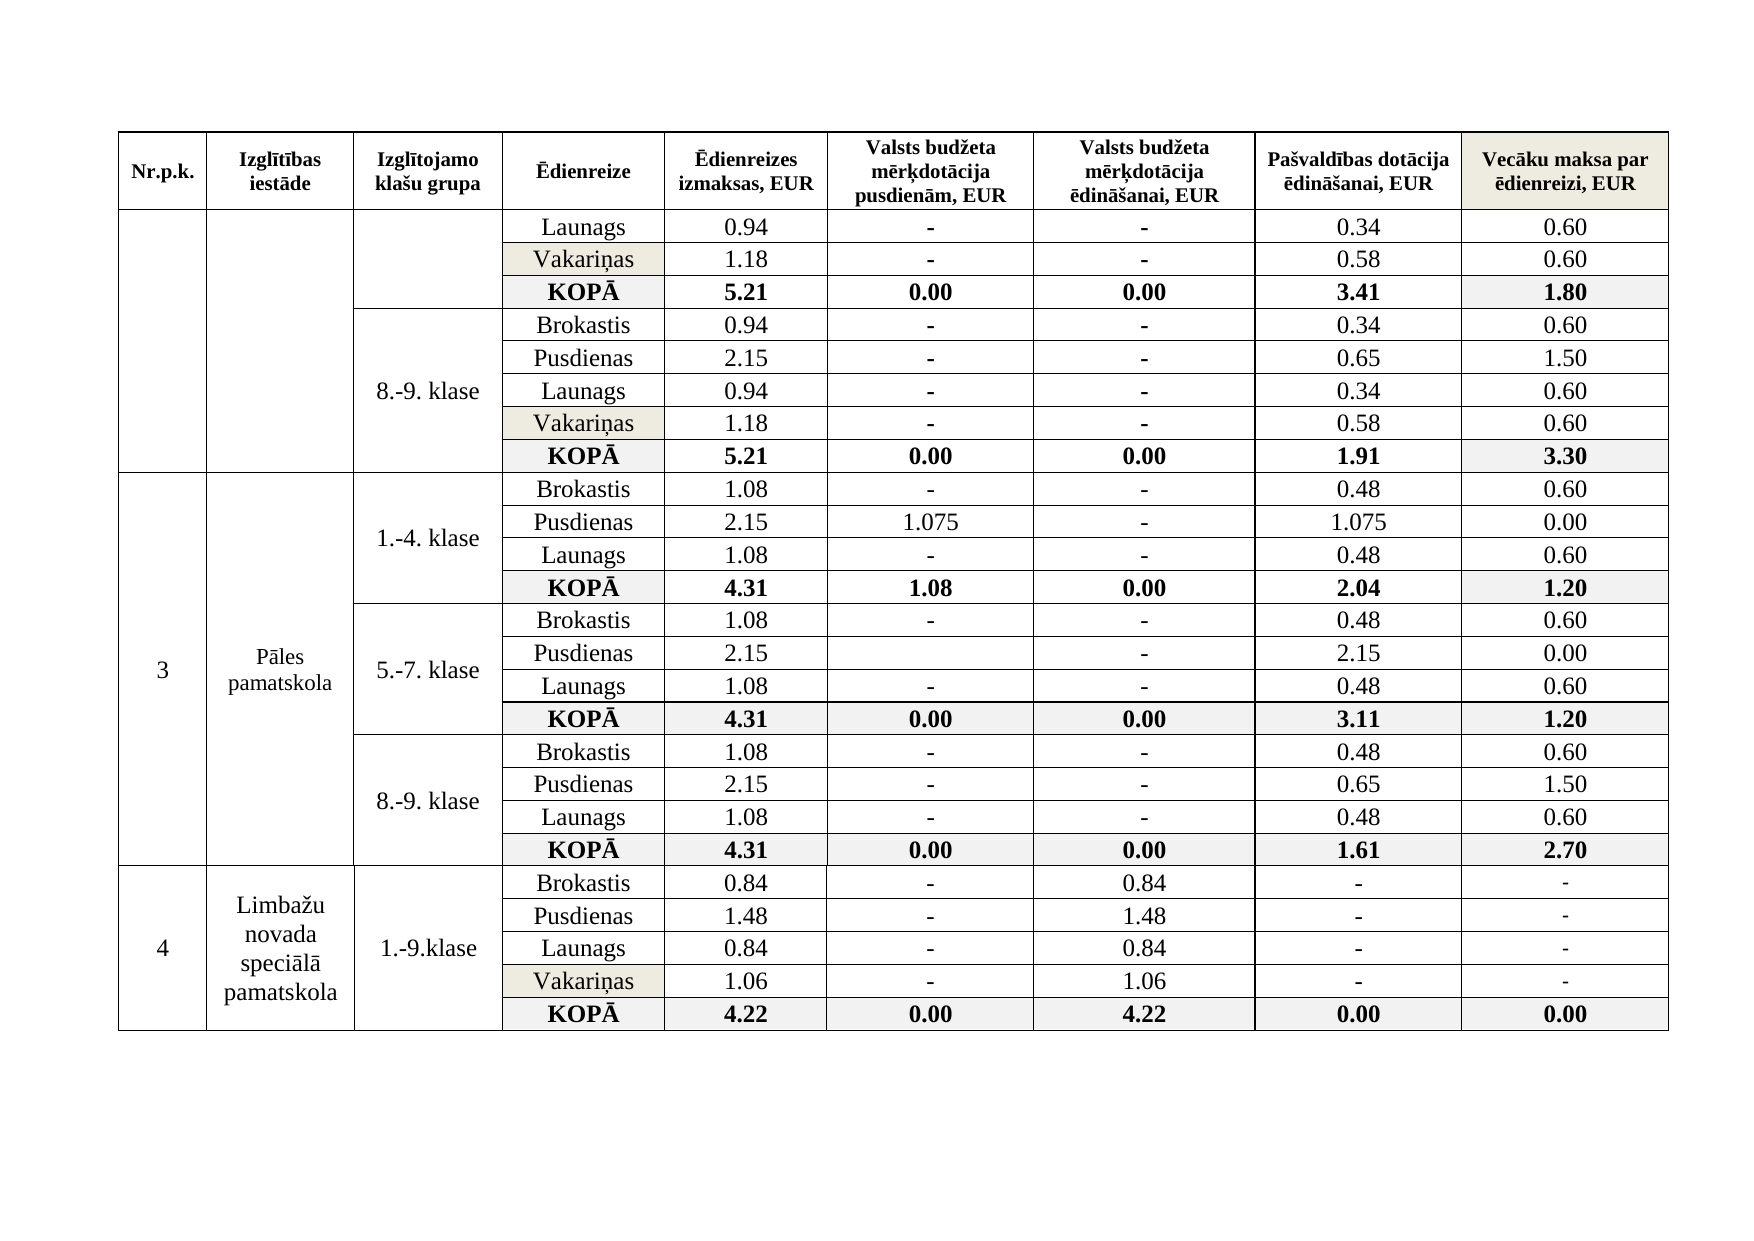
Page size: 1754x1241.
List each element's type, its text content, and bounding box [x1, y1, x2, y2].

table_cell 1.08 [828, 571, 1033, 603]
table_cell 1.18 [665, 407, 827, 439]
table_cell Pusdienas [503, 506, 664, 537]
table_cell 0.58 [1256, 243, 1461, 275]
table_cell - [1034, 735, 1254, 767]
table_header Ēdienreizes izmaksas, EUR [665, 133, 827, 209]
table_cell Pusdienas [503, 899, 664, 931]
table_cell 1.50 [1462, 341, 1668, 373]
table_header Valsts budžeta mērķdotācija ēdināšanai, EUR [1034, 133, 1254, 209]
table_cell - [828, 374, 1033, 406]
table_cell 0.00 [1256, 998, 1461, 1029]
table_cell 0.00 [828, 276, 1033, 308]
table_cell Vakariņas [503, 965, 664, 997]
table_cell 1.-4. klase [354, 473, 502, 603]
table_header Izglītojamo klašu grupa [354, 133, 502, 209]
table_cell - [1256, 866, 1461, 898]
table_cell 1.08 [665, 604, 827, 636]
table_cell - [828, 801, 1033, 833]
table_cell 3 [119, 473, 206, 865]
table_cell 1.08 [665, 670, 827, 701]
table_header Izglītības iestāde [207, 133, 353, 209]
table_cell 3.41 [1256, 276, 1461, 308]
table_cell 0.65 [1256, 768, 1461, 800]
table_cell - [1034, 473, 1254, 504]
table_cell 4 [119, 866, 206, 1029]
table_cell 0.48 [1256, 473, 1461, 504]
table_cell Pāles pamatskola [207, 473, 353, 865]
table_cell 0.84 [1034, 866, 1254, 898]
table_cell 1.08 [665, 801, 827, 833]
table_cell - [827, 965, 1033, 997]
table_cell 0.48 [1256, 604, 1461, 636]
table_cell - [1034, 506, 1254, 537]
table_cell 0.00 [1034, 834, 1254, 865]
table_cell 4.22 [1034, 998, 1254, 1029]
table_cell 0.48 [1256, 538, 1461, 570]
table_cell 1.08 [665, 538, 827, 570]
table_cell 2.15 [665, 506, 827, 537]
table_cell - [1034, 604, 1254, 636]
table_cell Launags [503, 932, 664, 964]
table_cell 0.00 [828, 440, 1033, 472]
table_cell 0.60 [1462, 538, 1668, 570]
table_cell - [828, 735, 1033, 767]
table_cell - [1034, 309, 1254, 340]
table_cell 2.15 [665, 341, 827, 373]
table_cell 0.60 [1462, 407, 1668, 439]
table_cell 0.00 [1462, 506, 1668, 537]
table_cell 0.00 [828, 703, 1033, 734]
table_cell - [827, 866, 1033, 898]
table_cell - [1462, 965, 1668, 997]
table_cell - [1034, 637, 1254, 668]
table_cell 4.31 [665, 703, 827, 734]
table_cell Brokastis [503, 473, 664, 504]
table_cell Vakariņas [503, 407, 664, 439]
table_cell 4.31 [665, 834, 827, 865]
table_cell Vakariņas [503, 243, 664, 275]
table_cell 0.60 [1462, 243, 1668, 275]
table_cell Launags [503, 374, 664, 406]
table_cell - [828, 604, 1033, 636]
table_cell 2.15 [665, 637, 827, 668]
table_cell Brokastis [503, 604, 664, 636]
table_cell - [1462, 899, 1668, 931]
table_cell Launags [503, 210, 664, 242]
table_cell 2.70 [1462, 834, 1668, 865]
table_cell 0.00 [1462, 998, 1668, 1029]
table_cell Launags [503, 538, 664, 570]
table_cell 0.84 [1034, 932, 1254, 964]
table_cell - [1034, 768, 1254, 800]
table_cell - [827, 932, 1033, 964]
table_cell 0.34 [1256, 374, 1461, 406]
table_header Vecāku maksa par ēdienreizi, EUR [1462, 133, 1668, 209]
table_cell 1.-9.klase [355, 866, 502, 1029]
table_cell 0.60 [1462, 374, 1668, 406]
table_cell - [1462, 866, 1668, 898]
table_header Valsts budžeta mērķdotācija pusdienām, EUR [828, 133, 1033, 209]
table_cell 0.00 [1462, 637, 1668, 668]
table_cell 1.075 [828, 506, 1033, 537]
table_cell 0.48 [1256, 735, 1461, 767]
table_cell 1.48 [665, 899, 826, 931]
table_cell KOPĀ [503, 571, 664, 603]
table_cell 0.34 [1256, 210, 1461, 242]
table_cell - [1034, 341, 1254, 373]
table_cell 0.00 [827, 998, 1033, 1029]
table_cell 1.18 [665, 243, 827, 275]
table_cell 3.11 [1256, 703, 1461, 734]
table_cell Launags [503, 801, 664, 833]
table_cell KOPĀ [503, 703, 664, 734]
table_cell - [1034, 670, 1254, 701]
table_header Nr.p.k. [119, 133, 206, 209]
table_cell 8.-9. klase [354, 309, 502, 472]
table_cell Limbažu novada speciālā pamatskola [207, 866, 354, 1029]
table_cell - [828, 341, 1033, 373]
table_cell - [828, 309, 1033, 340]
table_cell 5.-7. klase [354, 604, 502, 734]
table_cell 0.58 [1256, 407, 1461, 439]
table_cell 0.94 [665, 210, 827, 242]
table_cell 0.60 [1462, 670, 1668, 701]
table_cell 0.60 [1462, 604, 1668, 636]
table_cell 0.00 [1034, 703, 1254, 734]
table_cell 1.80 [1462, 276, 1668, 308]
table_cell 0.60 [1462, 309, 1668, 340]
table_cell 0.00 [1034, 276, 1254, 308]
table_cell Brokastis [503, 866, 664, 898]
table_cell - [828, 538, 1033, 570]
table_cell 0.94 [665, 374, 827, 406]
table_cell 4.31 [665, 571, 827, 603]
table_cell [828, 637, 1033, 668]
table_cell 1.20 [1462, 703, 1668, 734]
table_cell - [828, 768, 1033, 800]
table_cell 1.06 [665, 965, 826, 997]
table_cell 1.91 [1256, 440, 1461, 472]
table_cell 1.075 [1256, 506, 1461, 537]
table_cell 1.61 [1256, 834, 1461, 865]
table_cell 0.00 [828, 834, 1033, 865]
table_cell 0.94 [665, 309, 827, 340]
table_cell 8.-9. klase [354, 735, 502, 865]
table_cell - [1462, 932, 1668, 964]
table_cell - [828, 210, 1033, 242]
table_cell 0.84 [665, 932, 826, 964]
table_cell 2.15 [665, 768, 827, 800]
table_cell - [828, 670, 1033, 701]
table_cell - [828, 243, 1033, 275]
table_cell - [1034, 243, 1254, 275]
table_cell - [1034, 210, 1254, 242]
table_cell - [827, 899, 1033, 931]
table_cell 0.84 [665, 866, 826, 898]
table_cell 0.34 [1256, 309, 1461, 340]
table_cell 1.50 [1462, 768, 1668, 800]
table_cell KOPĀ [503, 276, 664, 308]
table_cell 0.48 [1256, 801, 1461, 833]
table_cell - [1034, 407, 1254, 439]
table_cell - [1256, 965, 1461, 997]
table_cell Pusdienas [503, 637, 664, 668]
table_cell - [1256, 899, 1461, 931]
table_cell Launags [503, 670, 664, 701]
table_cell - [828, 473, 1033, 504]
table_cell KOPĀ [503, 834, 664, 865]
table_cell - [1034, 801, 1254, 833]
table_cell Pusdienas [503, 768, 664, 800]
table_cell 5.21 [665, 276, 827, 308]
table_cell 0.00 [1034, 571, 1254, 603]
table_cell - [1256, 932, 1461, 964]
table_cell 0.60 [1462, 473, 1668, 504]
table_cell - [828, 407, 1033, 439]
table_cell 0.65 [1256, 341, 1461, 373]
table_cell 3.30 [1462, 440, 1668, 472]
table_cell 2.15 [1256, 637, 1461, 668]
table_cell Brokastis [503, 309, 664, 340]
table_cell 1.08 [665, 735, 827, 767]
table_cell 1.20 [1462, 571, 1668, 603]
table_cell 1.48 [1034, 899, 1254, 931]
table_cell 1.08 [665, 473, 827, 504]
table_cell 5.21 [665, 440, 827, 472]
table_cell KOPĀ [503, 440, 664, 472]
table_cell KOPĀ [503, 998, 664, 1029]
table_cell 1.06 [1034, 965, 1254, 997]
table_cell Brokastis [503, 735, 664, 767]
table_cell 0.60 [1462, 735, 1668, 767]
table_cell - [1034, 374, 1254, 406]
table_header Pašvaldības dotācija ēdināšanai, EUR [1256, 133, 1461, 209]
table_cell 2.04 [1256, 571, 1461, 603]
table_cell 0.00 [1034, 440, 1254, 472]
table_cell 0.48 [1256, 670, 1461, 701]
table_header Ēdienreize [503, 133, 664, 209]
table_cell - [1034, 538, 1254, 570]
table_cell 0.60 [1462, 801, 1668, 833]
table_cell 0.60 [1462, 210, 1668, 242]
table_cell Pusdienas [503, 341, 664, 373]
table_cell 4.22 [665, 998, 826, 1029]
